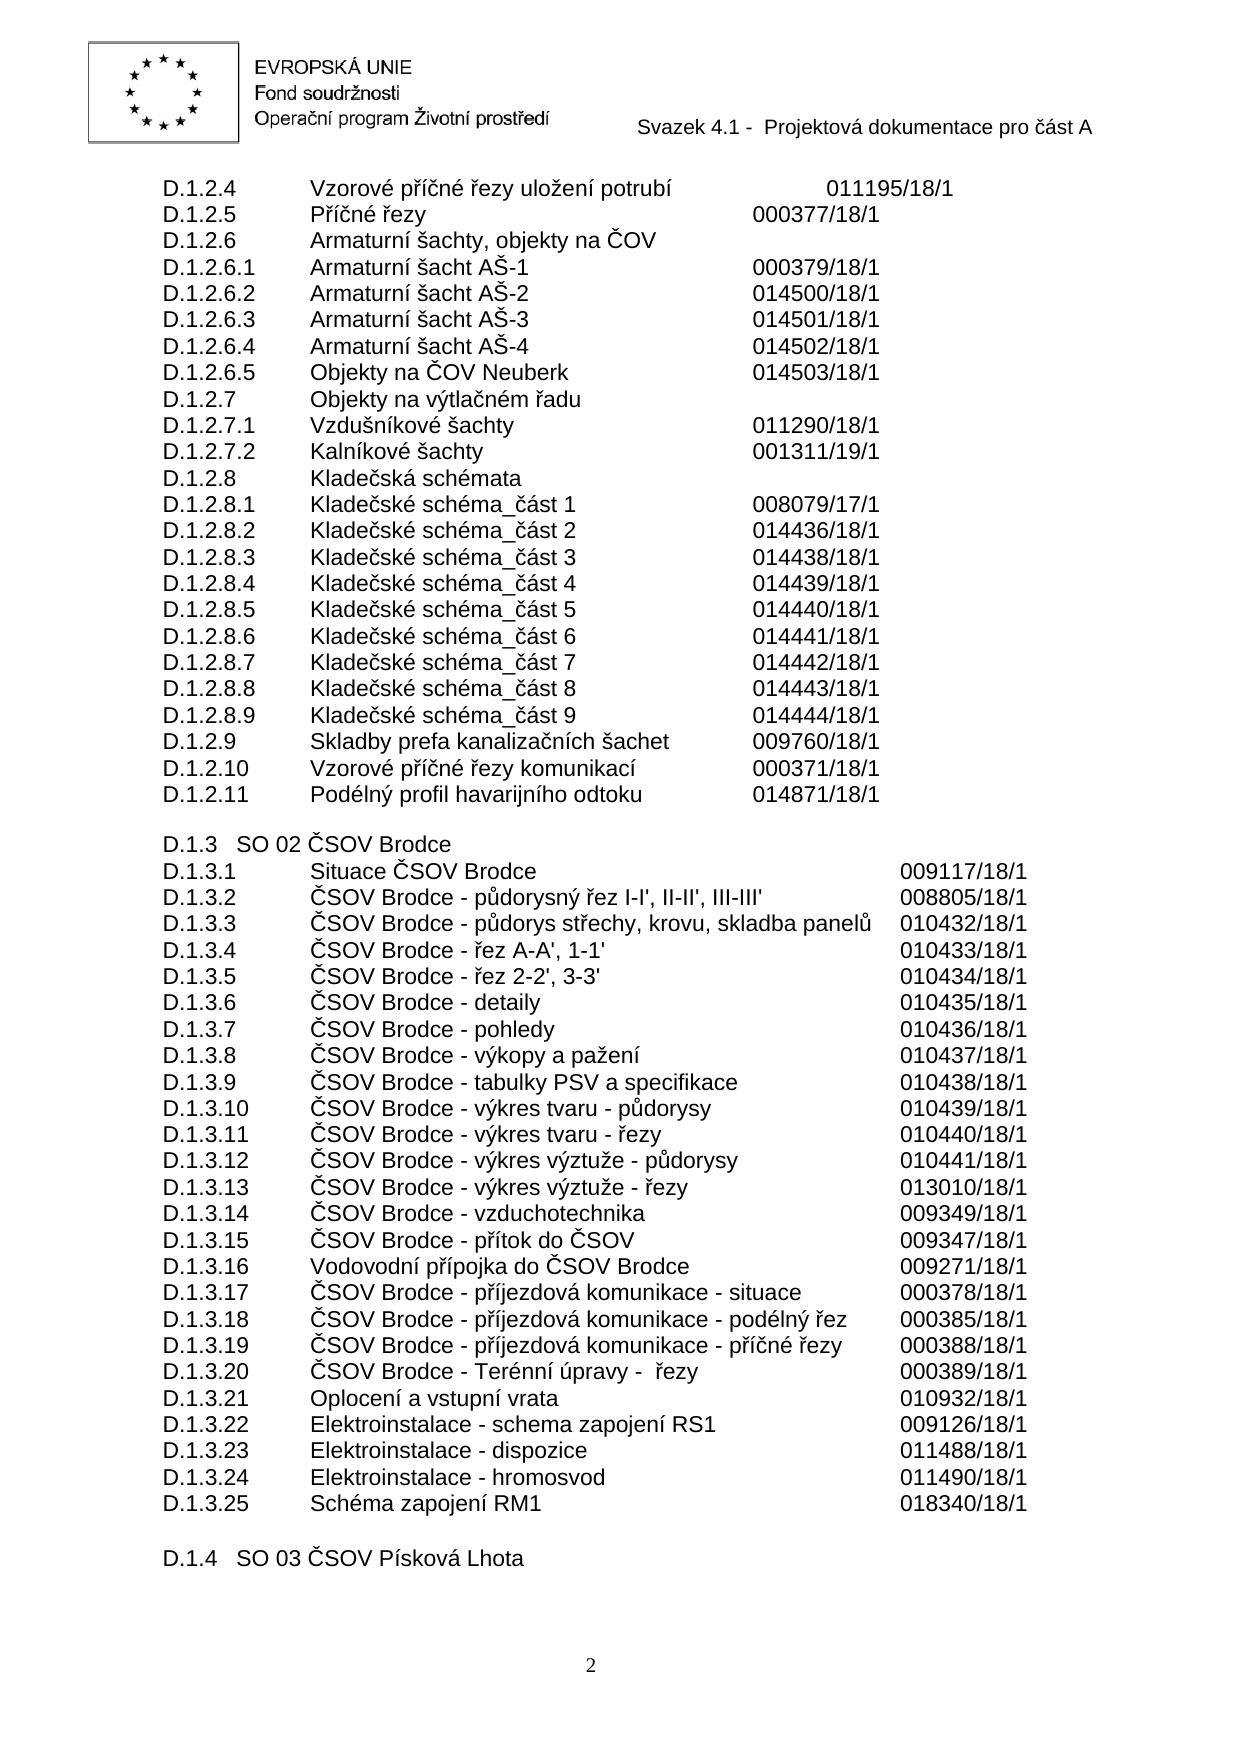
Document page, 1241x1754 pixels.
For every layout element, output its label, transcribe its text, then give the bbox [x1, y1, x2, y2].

text D.1.3.8 ČSOV Brodce - výkopy a pažení 010437/18/1 [162, 1042, 1093, 1068]
text D.1.2.7.1 Vzdušníkové šachty 011290/18/1 [162, 412, 1093, 438]
text D.1.3.22 Elektroinstalace - schema zapojení RS1 009126/18/1 [162, 1411, 1093, 1437]
text D.1.4 SO 03 ČSOV Písková Lhota [162, 1544, 1093, 1571]
text D.1.3.17 ČSOV Brodce - příjezdová komunikace - situace 000378/18/1 [162, 1279, 1093, 1306]
text D.1.3.19 ČSOV Brodce - příjezdová komunikace - příčné řezy 000388/18/1 [162, 1332, 1093, 1358]
text D.1.3.10 ČSOV Brodce - výkres tvaru - půdorysy 010439/18/1 [162, 1095, 1093, 1121]
text D.1.2.8.7 Kladečské schéma_část 7 014442/18/1 [162, 649, 1093, 675]
text D.1.2.6.3 Armaturní šacht AŠ-3 014501/18/1 [162, 306, 1093, 333]
text D.1.2.8.3 Kladečské schéma_část 3 014438/18/1 [162, 544, 1093, 570]
text D.1.3.4 ČSOV Brodce - řez A-A', 1-1' 010433/18/1 [162, 937, 1093, 963]
text D.1.2.8.8 Kladečské schéma_část 8 014443/18/1 [162, 675, 1093, 702]
text D.1.3.6 ČSOV Brodce - detaily 010435/18/1 [162, 989, 1093, 1016]
text D.1.3.2 ČSOV Brodce - půdorysný řez I-I', II-II', III-III' 008805/18/1 [162, 884, 1093, 910]
text D.1.2.6.4 Armaturní šacht AŠ-4 014502/18/1 [162, 333, 1093, 359]
text D.1.3.21 Oplocení a vstupní vrata 010932/18/1 [162, 1385, 1093, 1411]
text D.1.3.23 Elektroinstalace - dispozice 011488/18/1 [162, 1437, 1093, 1464]
text D.1.3.24 Elektroinstalace - hromosvod 011490/18/1 [162, 1464, 1093, 1490]
text D.1.3.1 Situace ČSOV Brodce 009117/18/1 [162, 858, 1093, 884]
text D.1.3.7 ČSOV Brodce - pohledy 010436/18/1 [162, 1016, 1093, 1042]
text D.1.3.13 ČSOV Brodce - výkres výztuže - řezy 013010/18/1 [162, 1174, 1093, 1200]
text D.1.2.8.9 Kladečské schéma_část 9 014444/18/1 [162, 702, 1093, 728]
picture [79, 36, 556, 147]
text D.1.2.8.1 Kladečské schéma_část 1 008079/17/1 [162, 491, 1093, 517]
text D.1.3.11 ČSOV Brodce - výkres tvaru - řezy 010440/18/1 [162, 1121, 1093, 1147]
text D.1.2.8.4 Kladečské schéma_část 4 014439/18/1 [162, 570, 1093, 596]
text D.1.3.14 ČSOV Brodce - vzduchotechnika 009349/18/1 [162, 1200, 1093, 1227]
text D.1.2.6 Armaturní šachty, objekty na ČOV [162, 227, 1093, 254]
text D.1.3.3 ČSOV Brodce - půdorys střechy, krovu, skladba panelů 010432/18/1 [162, 910, 1093, 937]
text D.1.2.6.5 Objekty na ČOV Neuberk 014503/18/1 [162, 359, 1093, 386]
text D.1.3.25 Schéma zapojení RM1 018340/18/1 [162, 1490, 1093, 1516]
text D.1.3.9 ČSOV Brodce - tabulky PSV a specifikace 010438/18/1 [162, 1068, 1093, 1095]
text D.1.2.8 Kladečská schémata [162, 464, 1093, 491]
text D.1.2.4 Vzorové příčné řezy uložení potrubí 011195/18/1 [162, 175, 1093, 201]
text D.1.3 SO 02 ČSOV Brodce [162, 831, 1093, 858]
text D.1.2.9 Skladby prefa kanalizačních šachet 009760/18/1 [162, 728, 1093, 754]
text D.1.3.15 ČSOV Brodce - přítok do ČSOV 009347/18/1 [162, 1227, 1093, 1253]
text D.1.3.12 ČSOV Brodce - výkres výztuže - půdorysy 010441/18/1 [162, 1147, 1093, 1174]
text D.1.2.7 Objekty na výtlačném řadu [162, 386, 1093, 412]
text D.1.3.18 ČSOV Brodce - příjezdová komunikace - podélný řez 000385/18/1 [162, 1306, 1093, 1332]
text D.1.2.8.6 Kladečské schéma_část 6 014441/18/1 [162, 623, 1093, 649]
text D.1.3.5 ČSOV Brodce - řez 2-2', 3-3' 010434/18/1 [162, 963, 1093, 989]
text D.1.2.10 Vzorové příčné řezy komunikací 000371/18/1 [162, 754, 1093, 781]
text D.1.3.20 ČSOV Brodce - Terénní úpravy - řezy 000389/18/1 [162, 1358, 1093, 1385]
text D.1.2.5 Příčné řezy 000377/18/1 [162, 201, 1093, 227]
text D.1.2.8.2 Kladečské schéma_část 2 014436/18/1 [162, 517, 1093, 544]
text D.1.2.7.2 Kalníkové šachty 001311/19/1 [162, 438, 1093, 464]
text D.1.2.6.2 Armaturní šacht AŠ-2 014500/18/1 [162, 280, 1093, 306]
text D.1.2.6.1 Armaturní šacht AŠ-1 000379/18/1 [162, 254, 1093, 280]
text D.1.2.11 Podélný profil havarijního odtoku 014871/18/1 [162, 781, 1093, 807]
text D.1.2.8.5 Kladečské schéma_část 5 014440/18/1 [162, 596, 1093, 623]
text D.1.3.16 Vodovodní přípojka do ČSOV Brodce 009271/18/1 [162, 1253, 1093, 1279]
